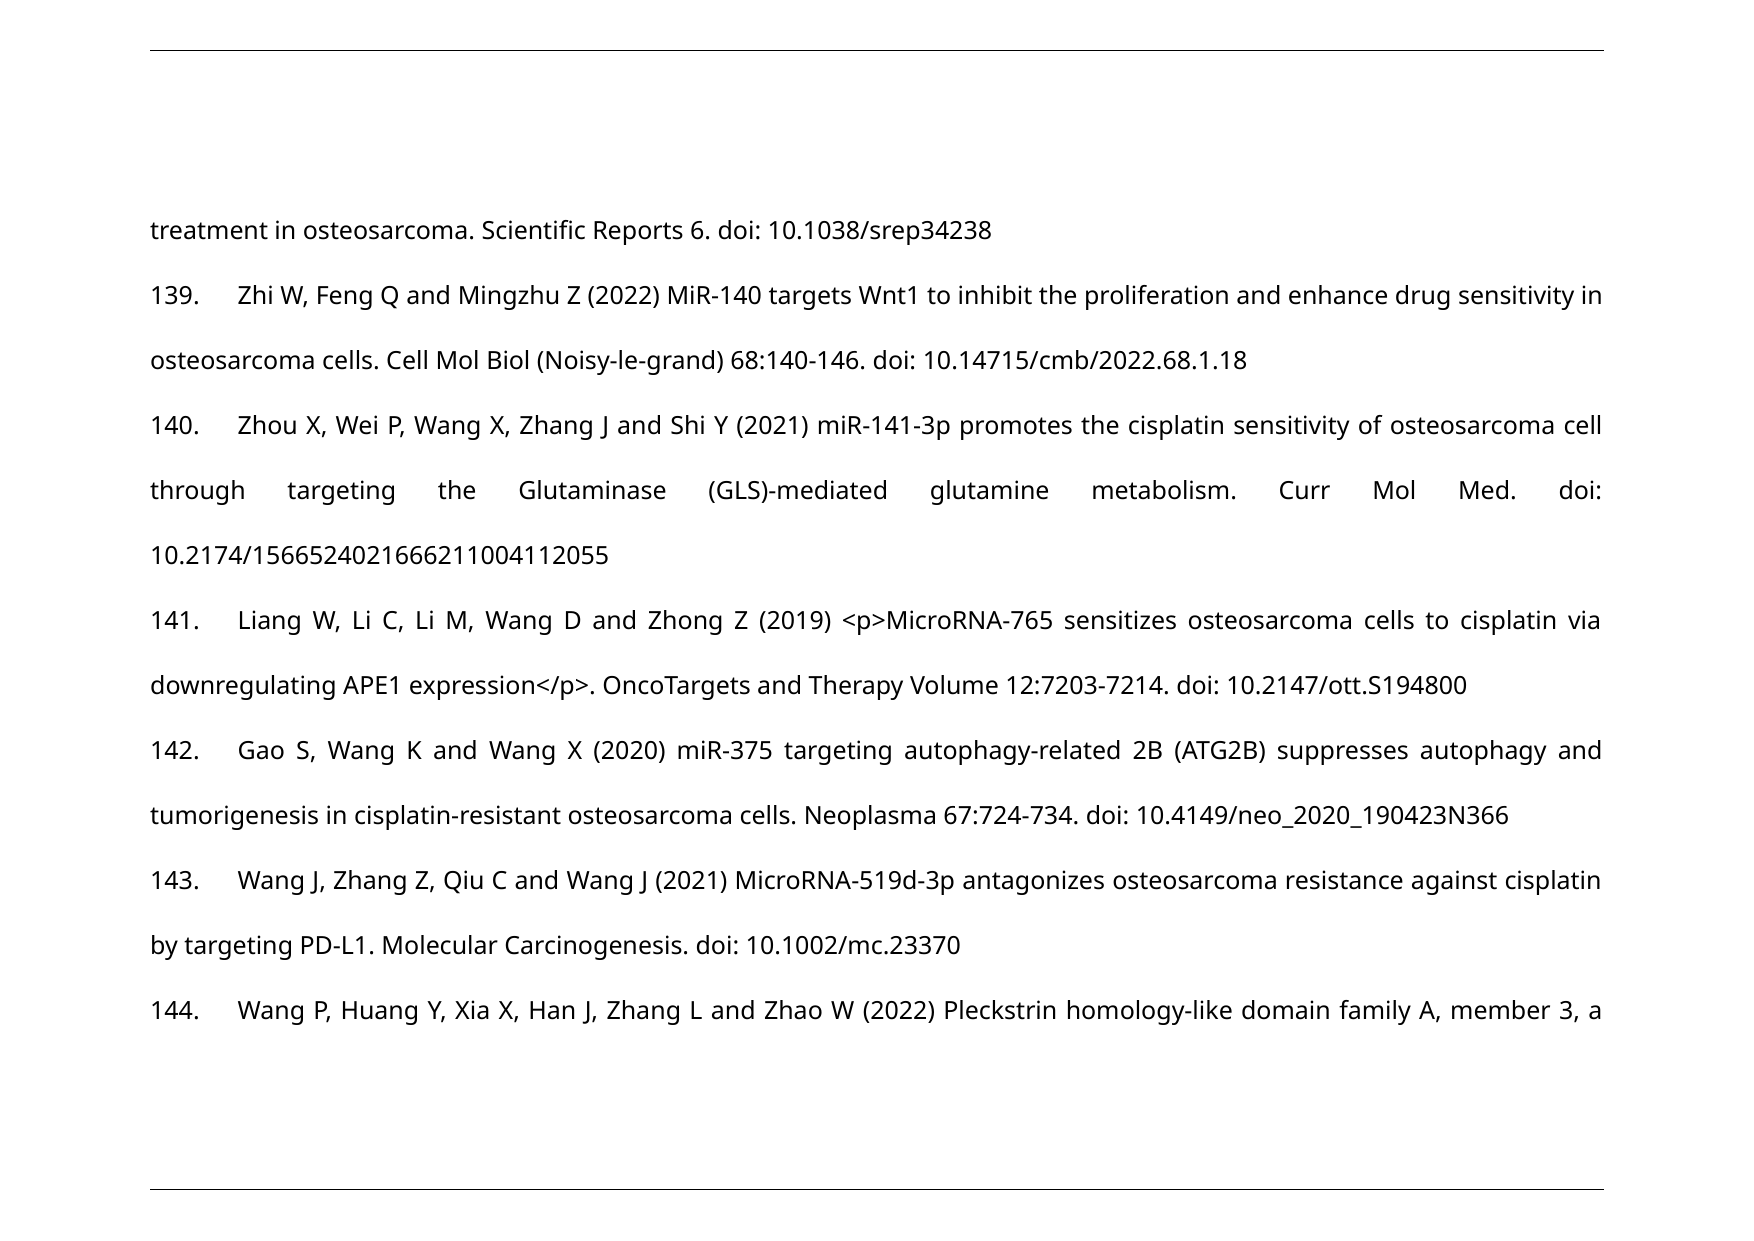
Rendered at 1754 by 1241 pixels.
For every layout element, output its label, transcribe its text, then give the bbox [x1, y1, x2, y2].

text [150, 198, 1604, 263]
text 142. Gao S, Wang K and Wang X (2020) miR-375 targeting autophagy-related 2B (ATG2B) suppresses autophagy and tumorigenesis in cisplatin-resistant osteosarcoma cells. Neoplasma 67:724-734. doi: 10.4149/neo_2020_190423N366 [150, 718, 1604, 848]
text 139. Zhi W, Feng Q and Mingzhu Z (2022) MiR-140 targets Wnt1 to inhibit the proliferation and enhance drug sensitivity in osteosarcoma cells. Cell Mol Biol (Noisy-le-grand) 68:140-146. doi: 10.14715/cmb/2022.68.1.18 [150, 263, 1604, 393]
text 143. Wang J, Zhang Z, Qiu C and Wang J (2021) MicroRNA‐519d‐3p antagonizes osteosarcoma resistance against cisplatin by targeting PD‐L1. Molecular Carcinogenesis. doi: 10.1002/mc.23370 [150, 848, 1604, 978]
text 141. Liang W, Li C, Li M, Wang D and Zhong Z (2019) <p>MicroRNA-765 sensitizes osteosarcoma cells to cisplatin via downregulating APE1 expression</p>. OncoTargets and Therapy Volume 12:7203-7214. doi: 10.2147/ott.S194800 [150, 588, 1604, 718]
text 140. Zhou X, Wei P, Wang X, Zhang J and Shi Y (2021) miR-141-3p promotes the cisplatin sensitivity of osteosarcoma cell through targeting the Glutaminase (GLS)-mediated glutamine metabolism. Curr Mol Med. doi: 10.2174/1566524021666211004112055 [150, 393, 1604, 588]
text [150, 978, 1604, 1043]
